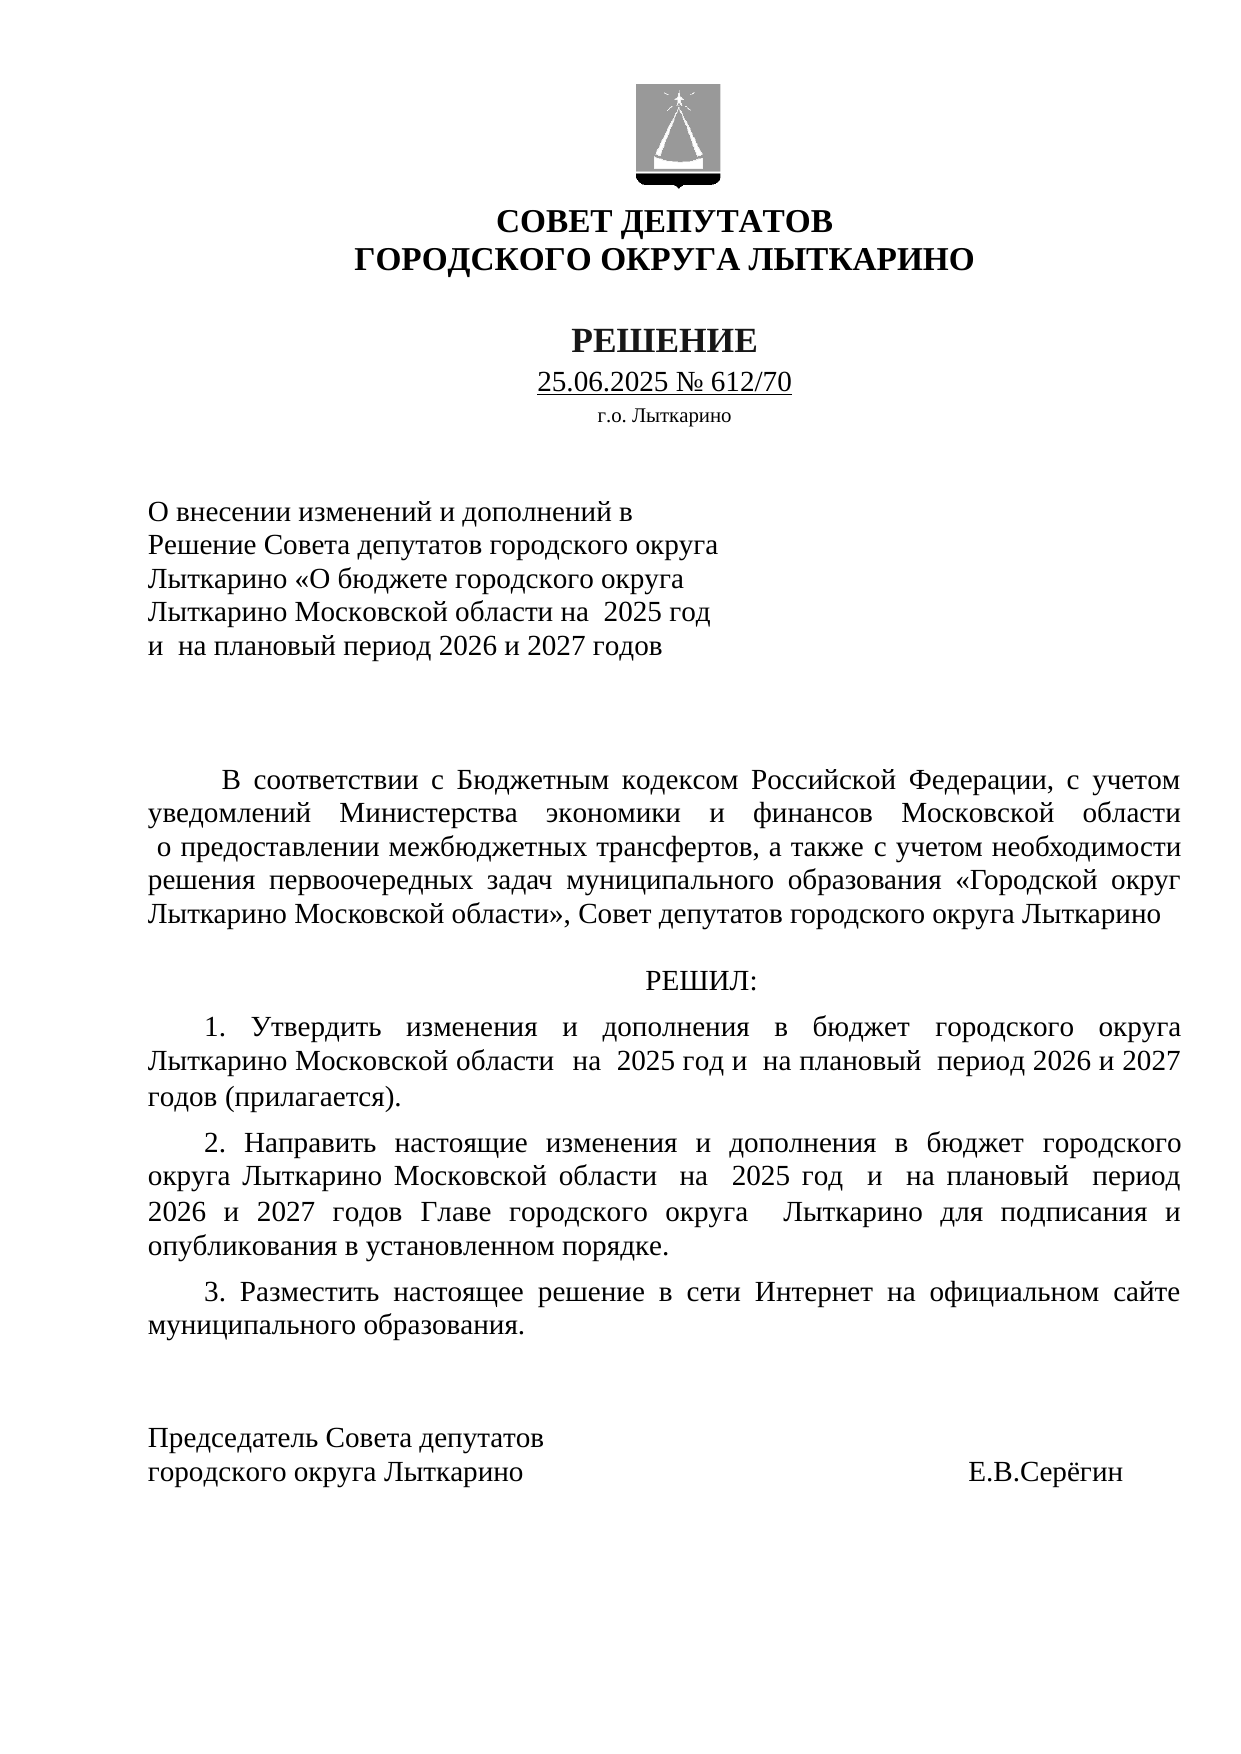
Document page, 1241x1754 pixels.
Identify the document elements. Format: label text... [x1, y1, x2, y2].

text РЕШИЛ: [148, 963, 1181, 997]
text Лыткарино «О бюджете городского округа [148, 561, 1181, 594]
text Лыткарино Московской области на 2025 год [148, 594, 1181, 628]
text 1. Утвердить изменения и дополнения в бюджет городского округа Лыткарино Московской области на 2025 год и на плановый период 2026 и 2027 годов (прилагается). [148, 1009, 1181, 1112]
text О внесении изменений и дополнений в [148, 494, 1181, 527]
text ГОРОДСКОГО ОКРУГА ЛЫТКАРИНО [148, 240, 1181, 278]
text г.о. Лыткарино [148, 403, 1181, 427]
text Решение Совета депутатов городского округа [148, 527, 1181, 561]
text 2. Направить настоящие изменения и дополнения в бюджет городского округа Лыткарино Московской области на 2025 год и на плановый период 2026 и 2027 годов Главе городского округа Лыткарино для подписания и опубликования в установленном порядке. [148, 1125, 1181, 1261]
text СОВЕТ ДЕПУТАТОВ [148, 201, 1181, 240]
text и на плановый период 2026 и 2027 годов [148, 628, 1181, 662]
text В соответствии с Бюджетным кодексом Российской Федерации, с учетом уведомлений Министерства экономики и финансов Московской области о предоставлении межбюджетных трансфертов, а также с учетом необходимости решения первоочередных задач муниципального образования «Городской округ Лыткарино Московской области», Совет депутатов городского округа Лыткарино [148, 762, 1181, 929]
text городского округа Лыткарино Е.В.Серёгин [148, 1454, 1181, 1488]
text 25.06.2025 № 612/70 [148, 364, 1181, 398]
picture [636, 84, 721, 189]
text РЕШЕНИЕ [148, 319, 1181, 360]
text 3. Разместить настоящее решение в сети Интернет на официальном сайте муниципального образования. [148, 1274, 1181, 1341]
text Председатель Совета депутатов [148, 1421, 1181, 1454]
